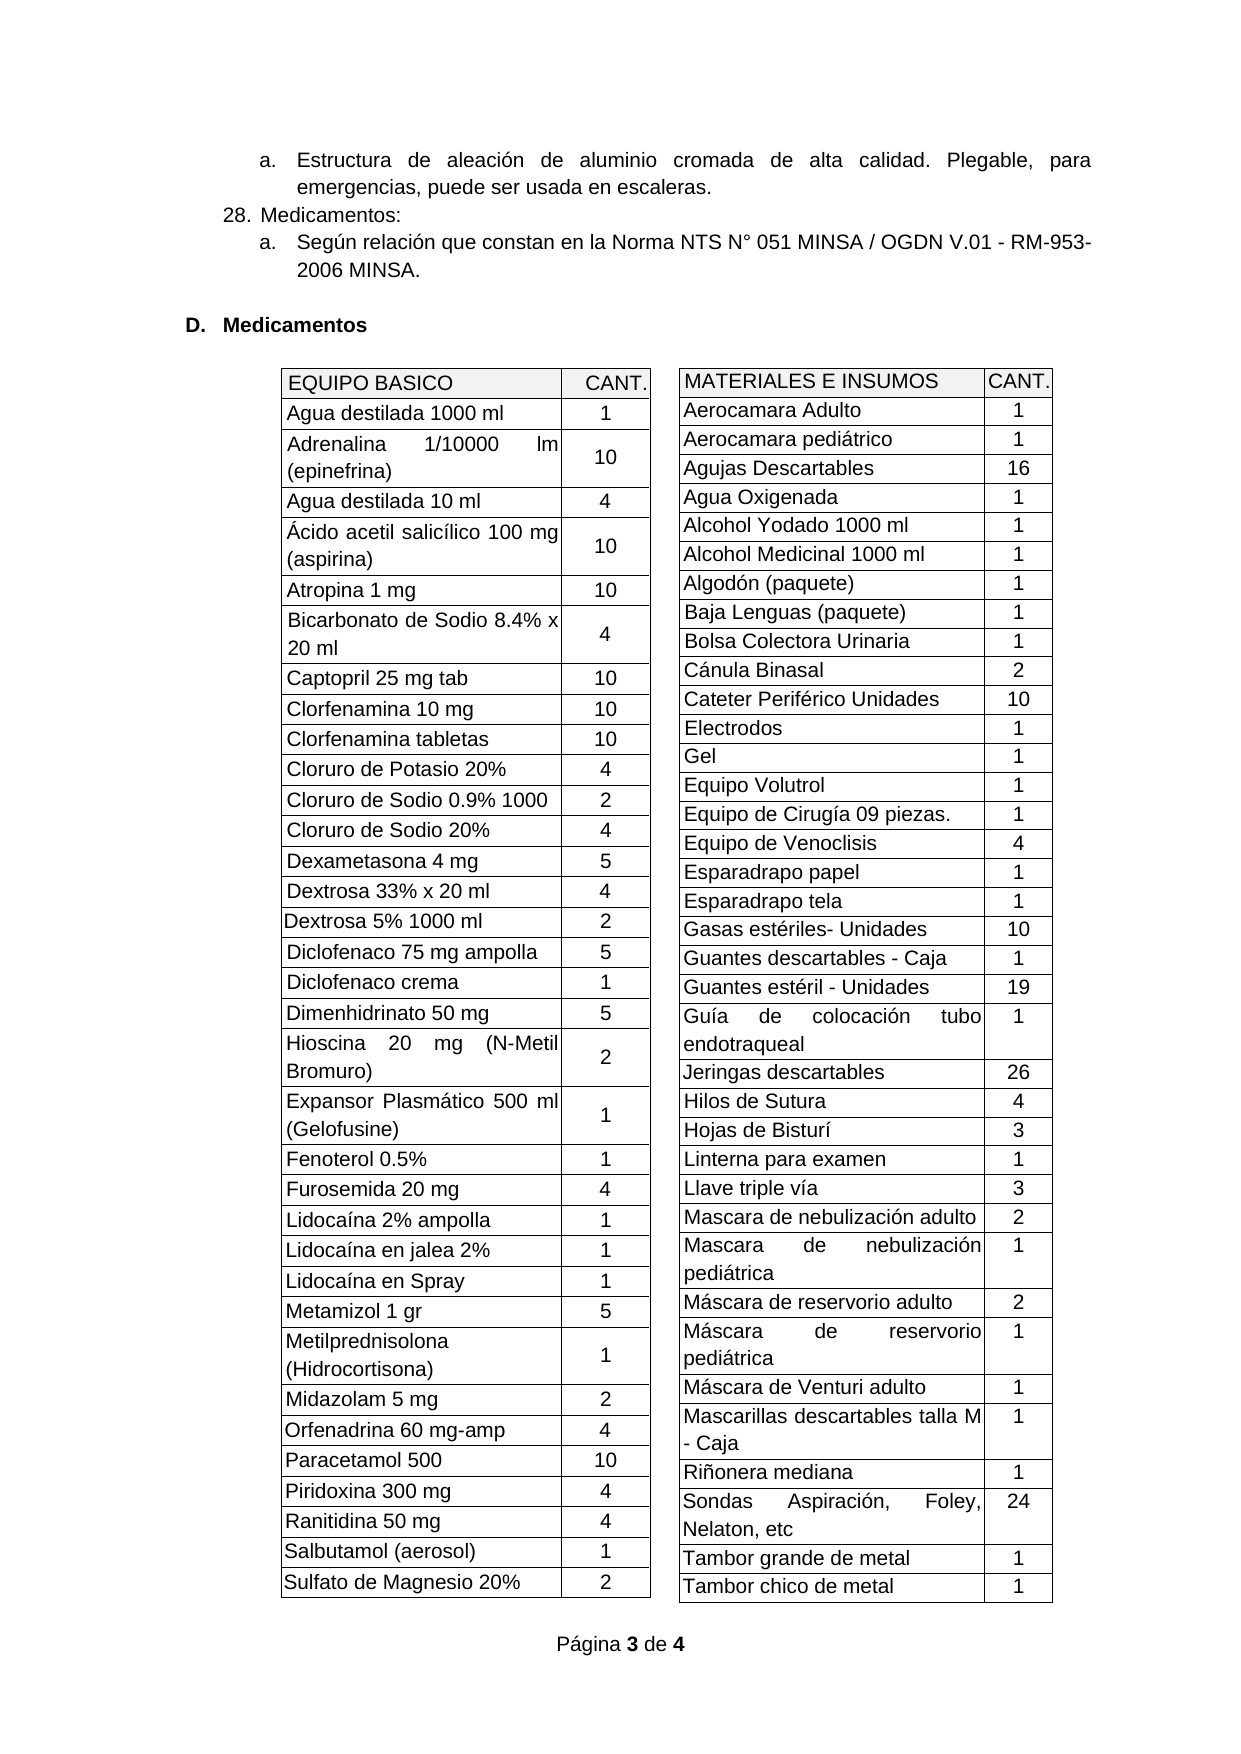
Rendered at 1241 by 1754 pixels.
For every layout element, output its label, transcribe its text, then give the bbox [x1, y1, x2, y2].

list Medicamentos [185, 313, 1092, 337]
table_header [251, 340, 664, 1602]
list Estructura de aleación de aluminio cromada de alta calidad. Plegable, para emergencias, puede ser usada en escaleras. [259, 148, 1092, 199]
table_header [665, 340, 1078, 1602]
list Según relación que constan en la Norma NTS N° 051 MINSA / OGDN V.01 - RM-953-2006 MINSA. [259, 230, 1092, 282]
list Medicamentos: [223, 203, 1092, 227]
